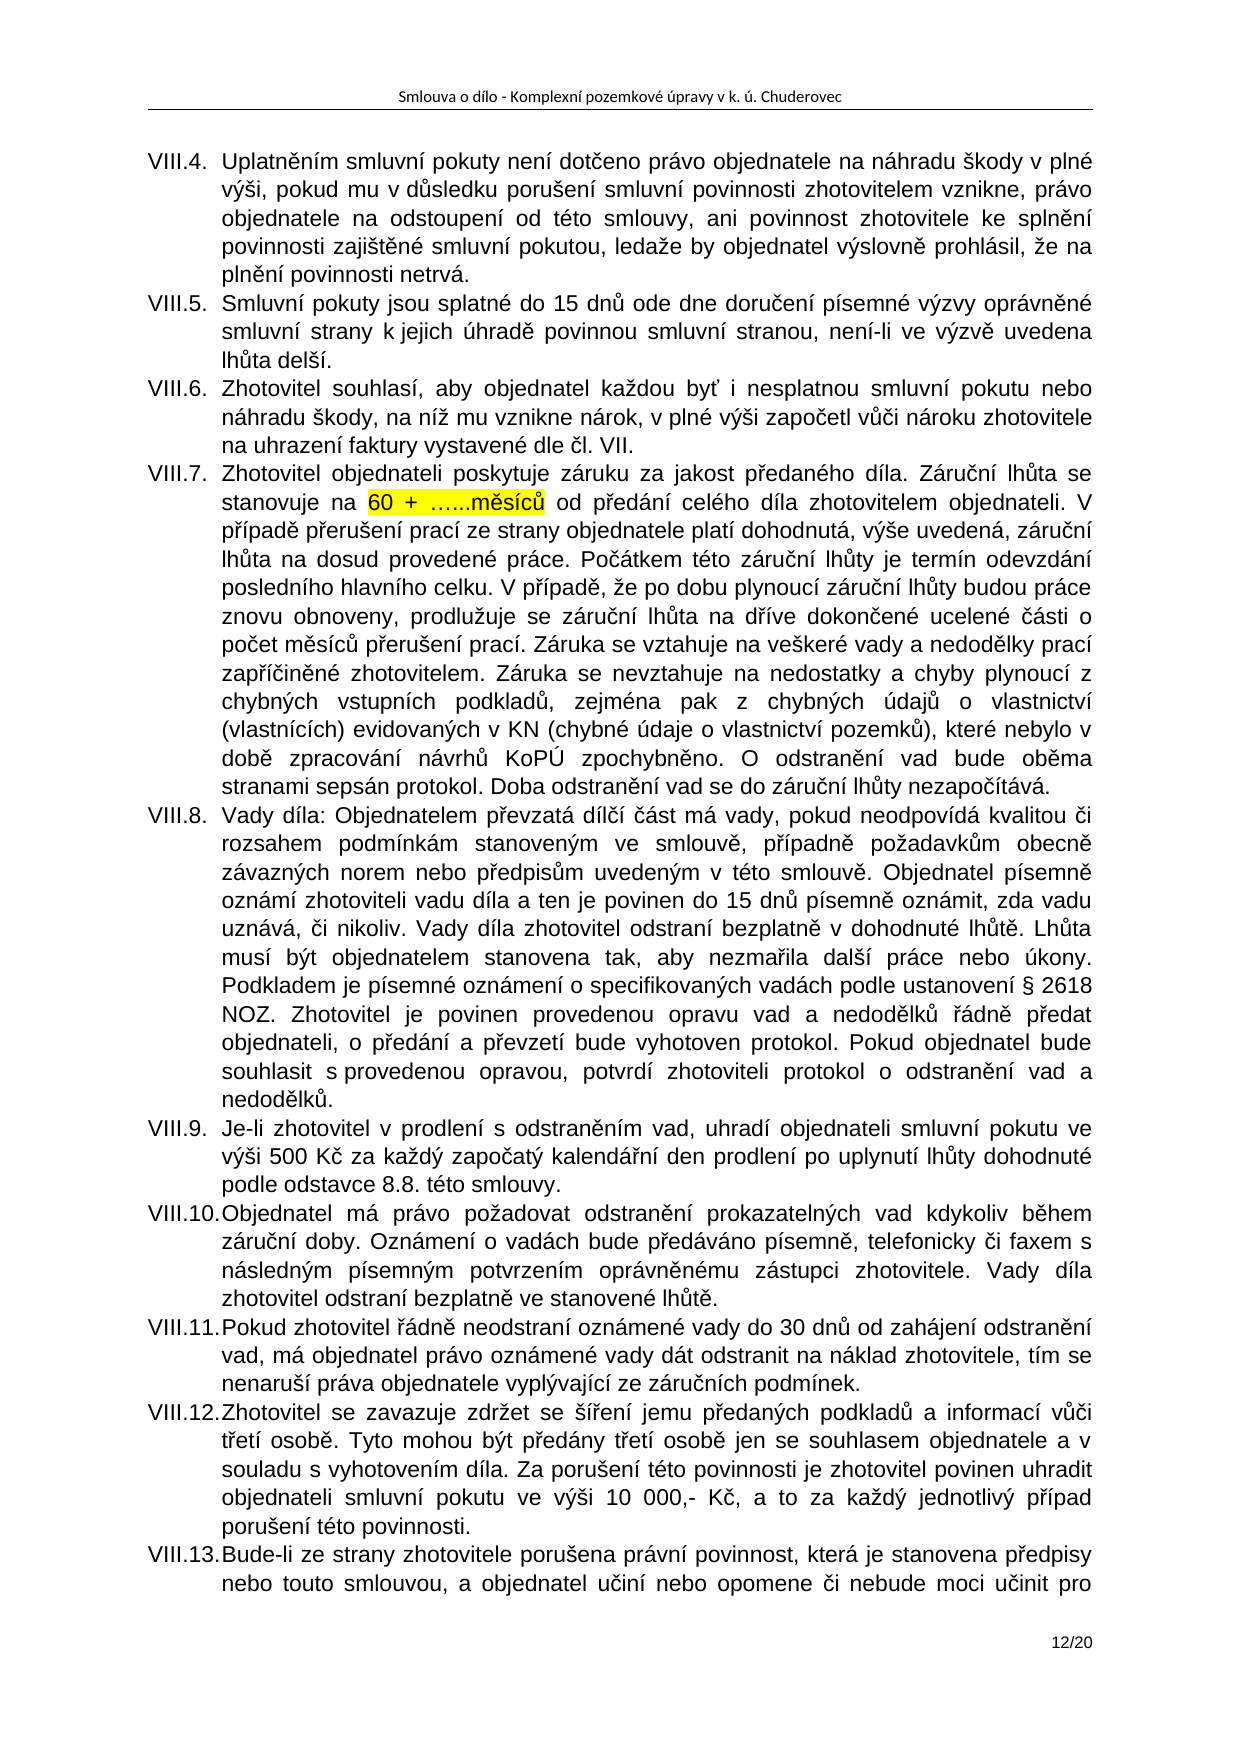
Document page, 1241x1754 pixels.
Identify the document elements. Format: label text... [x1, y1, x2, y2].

list Je-li zhotovitel v prodlení s odstraněním vad, uhradí objednateli smluvní pokutu ve výši 500 Kč za každý započatý kalendářní den prodlení po uplynutí lhůty dohodnuté podle odstavce 8.8. této smlouvy. [148, 1114, 1093, 1198]
list Objednatel má právo požadovat odstranění prokazatelných vad kdykoliv během záruční doby. Oznámení o vadách bude předáváno písemně, telefonicky či faxem s následným písemným potvrzením oprávněnému zástupci zhotovitele. Vady díla zhotovitel odstraní bezplatně ve stanovené lhůtě. [148, 1200, 1093, 1311]
list Uplatněním smluvní pokuty není dotčeno právo objednatele na náhradu škody v plné výši, pokud mu v důsledku porušení smluvní povinnosti zhotovitelem vznikne, právo objednatele na odstoupení od této smlouvy, ani povinnost zhotovitele ke splnění povinnosti zajištěné smluvní pokutou, ledaže by objednatel výslovně prohlásil, že na plnění povinnosti netrvá. [148, 148, 1093, 288]
list Zhotovitel souhlasí, aby objednatel každou byť i nesplatnou smluvní pokutu nebo náhradu škody, na níž mu vznikne nárok, v plné výši započetl vůči nároku zhotovitele na uhrazení faktury vystavené dle čl. VII. [148, 375, 1093, 458]
list Zhotovitel se zavazuje zdržet se šíření jemu předaných podkladů a informací vůči třetí osobě. Tyto mohou být předány třetí osobě jen se souhlasem objednatele a v souladu s vyhotovením díla. Za porušení této povinnosti je zhotovitel povinen uhradit objednateli smluvní pokutu ve výši 10 000,- Kč, a to za každý jednotlivý případ porušení této povinnosti. [148, 1399, 1093, 1539]
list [148, 1541, 1093, 1596]
list Zhotovitel objednateli poskytuje záruku za jakost předaného díla. Záruční lhůta se stanovuje na 60 + …...měsíců od předání celého díla zhotovitelem objednateli. V případě přerušení prací ze strany objednatele platí dohodnutá, výše uvedená, záruční lhůta na dosud provedené práce. Počátkem této záruční lhůty je termín odevzdání posledního hlavního celku. V případě, že po dobu plynoucí záruční lhůty budou práce znovu obnoveny, prodlužuje se záruční lhůta na dříve dokončené ucelené části o počet měsíců přerušení prací. Záruka se vztahuje na veškeré vady a nedodělky prací zapříčiněné zhotovitelem. Záruka se nevztahuje na nedostatky a chyby plynoucí z chybných vstupních podkladů, zejména pak z chybných údajů o vlastnictví (vlastnících) evidovaných v KN (chybné údaje o vlastnictví pozemků), které nebylo v době zpracování návrhů KoPÚ zpochybněno. O odstranění vad bude oběma stranami sepsán protokol. Doba odstranění vad se do záruční lhůty nezapočítává. [148, 460, 1093, 799]
list Pokud zhotovitel řádně neodstraní oznámené vady do 30 dnů od zahájení odstranění vad, má objednatel právo oznámené vady dát odstranit na náklad zhotovitele, tím se nenaruší práva objednatele vyplývající ze záručních podmínek. [148, 1313, 1093, 1397]
list Smluvní pokuty jsou splatné do 15 dnů ode dne doručení písemné výzvy oprávněné smluvní strany k jejich úhradě povinnou smluvní stranou, není-li ve výzvě uvedena lhůta delší. [148, 290, 1093, 373]
list Vady díla: Objednatelem převzatá dílčí část má vady, pokud neodpovídá kvalitou či rozsahem podmínkám stanoveným ve smlouvě, případně požadavkům obecně závazných norem nebo předpisům uvedeným v této smlouvě. Objednatel písemně oznámí zhotoviteli vadu díla a ten je povinen do 15 dnů písemně oznámit, zda vadu uznává, či nikoliv. Vady díla zhotovitel odstraní bezplatně v dohodnuté lhůtě. Lhůta musí být objednatelem stanovena tak, aby nezmařila další práce nebo úkony. Podkladem je písemné oznámení o specifikovaných vadách podle ustanovení § 2618 NOZ. Zhotovitel je povinen provedenou opravu vad a nedodělků řádně předat objednateli, o předání a převzetí bude vyhotoven protokol. Pokud objednatel bude souhlasit s provedenou opravou, potvrdí zhotoviteli protokol o odstranění vad a nedodělků. [148, 802, 1093, 1112]
